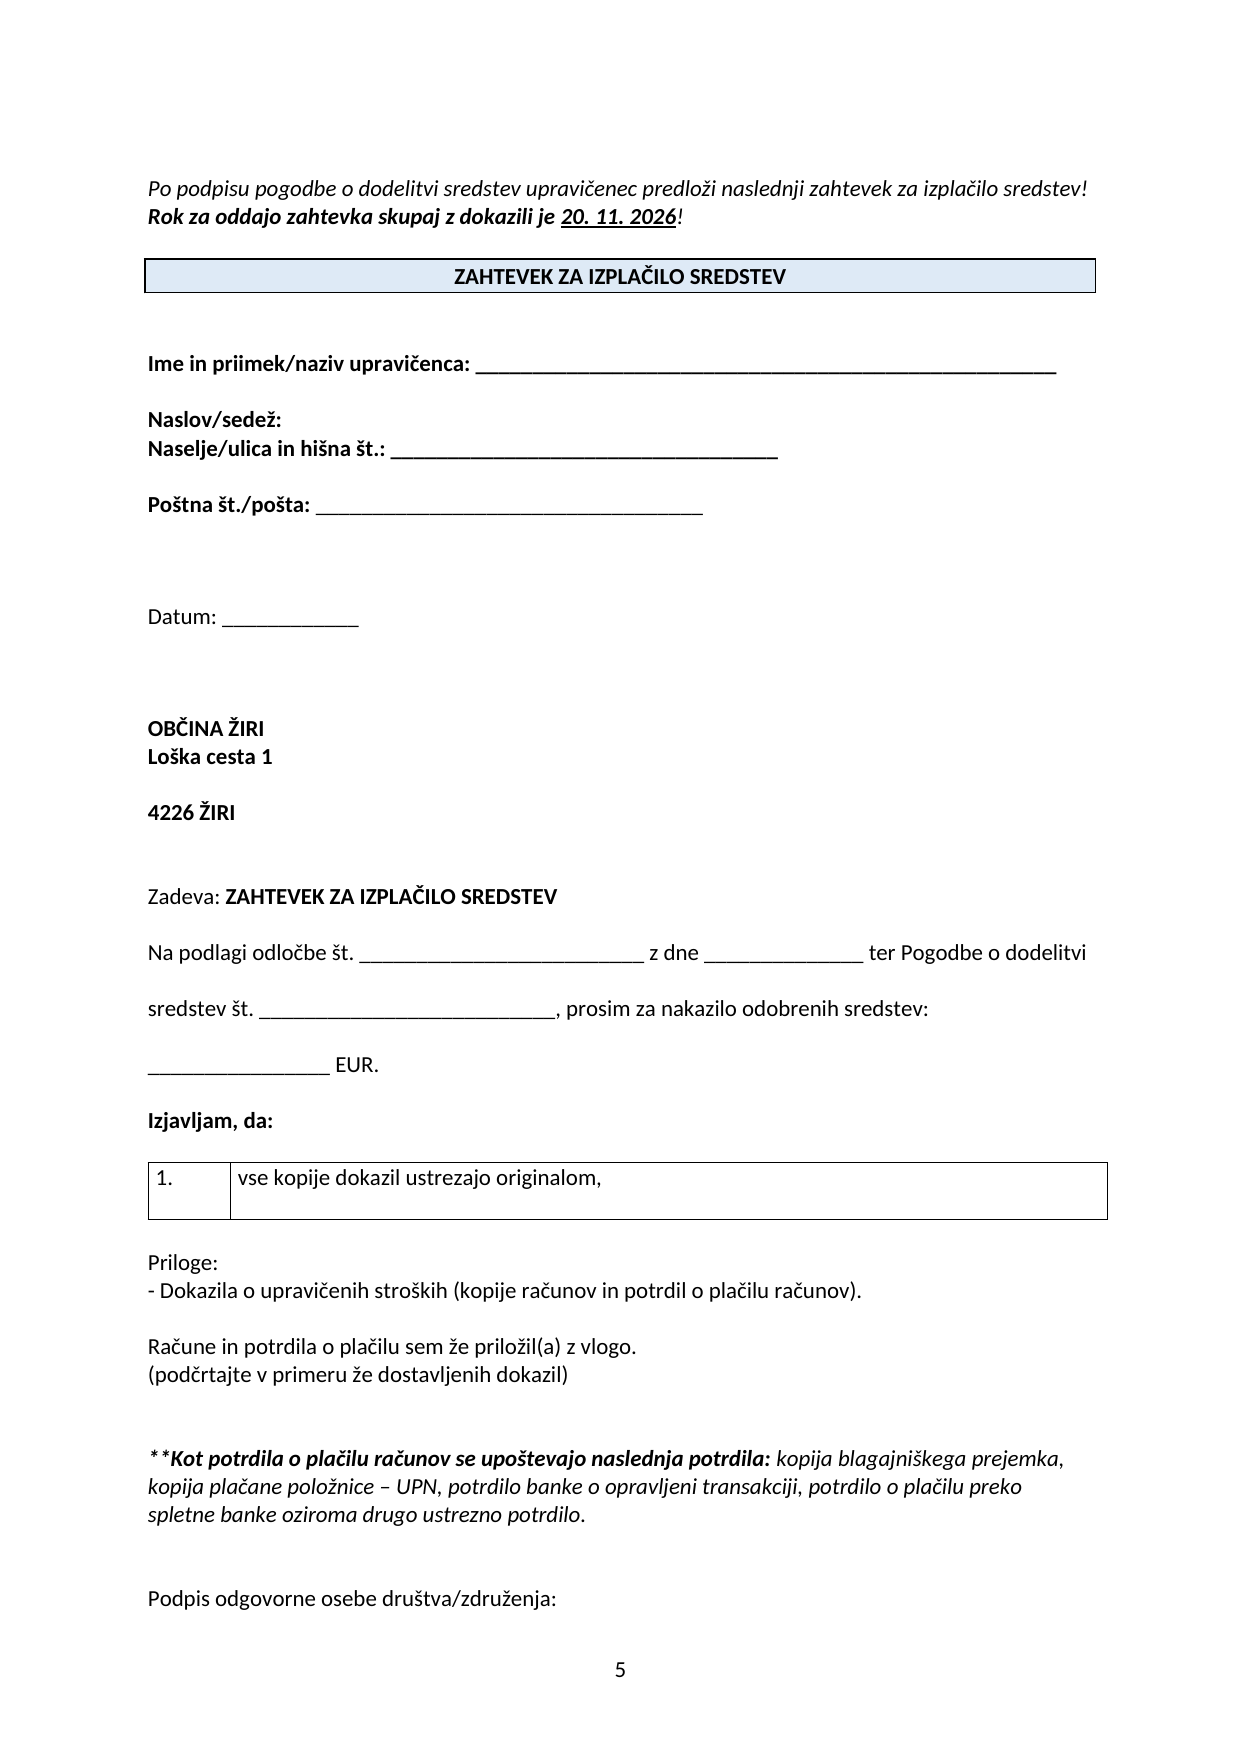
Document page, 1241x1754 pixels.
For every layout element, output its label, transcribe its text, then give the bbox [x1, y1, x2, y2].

text Po podpisu pogodbe o dodelitvi sredstev upravičenec predloži naslednji zahtevek za izplačilo sredstev! Rok za oddajo zahtevka skupaj z dokazili je 20. 11. 2026! [148, 174, 1093, 230]
subtitle Ime in priimek/naziv upravičenca: ___________________________________________________ [148, 349, 1093, 378]
text Izjavljam, da: [148, 1106, 1093, 1134]
text Loška cesta 1 [148, 742, 1093, 770]
text Naslov/sedež: [148, 406, 1093, 434]
text Podpis odgovorne osebe društva/združenja: [148, 1584, 1093, 1613]
text **Kot potrdila o plačilu računov se upoštevajo naslednja potrdila: kopija blagajniškega prejemka, kopija plačane položnice – UPN, potrdilo banke o opravljeni transakciji, potrdilo o plačilu preko spletne banke oziroma drugo ustrezno potrdilo. [148, 1444, 1093, 1528]
text Datum: ____________ [148, 602, 1093, 630]
text (podčrtajte v primeru že dostavljenih dokazil) [148, 1360, 1093, 1388]
text Na podlagi odločbe št. _________________________ z dne ______________ ter Pogodbe o dodelitvi [148, 938, 1093, 966]
text 4226 ŽIRI [148, 798, 1093, 826]
text ZAHTEVEK ZA IZPLAČILO SREDSTEV [146, 260, 1095, 292]
text Naselje/ulica in hišna št.: __________________________________ [148, 434, 1093, 462]
text sredstev št. __________________________, prosim za nakazilo odobrenih sredstev: [148, 994, 1093, 1022]
text ________________ EUR. [148, 1050, 1093, 1078]
text OBČINA ŽIRI [148, 714, 1093, 742]
text - Dokazila o upravičenih stroških (kopije računov in potrdil o plačilu računov). [148, 1276, 1093, 1304]
text Poštna št./pošta: __________________________________ [148, 490, 1093, 518]
text Priloge: [148, 1248, 1093, 1276]
text Zadeva: ZAHTEVEK ZA IZPLAČILO SREDSTEV [148, 882, 1093, 910]
table_header vse kopije dokazil ustrezajo originalom, [231, 1163, 1107, 1219]
table_header 1. [149, 1163, 230, 1219]
text Račune in potrdila o plačilu sem že priložil(a) z vlogo. [148, 1332, 1093, 1360]
